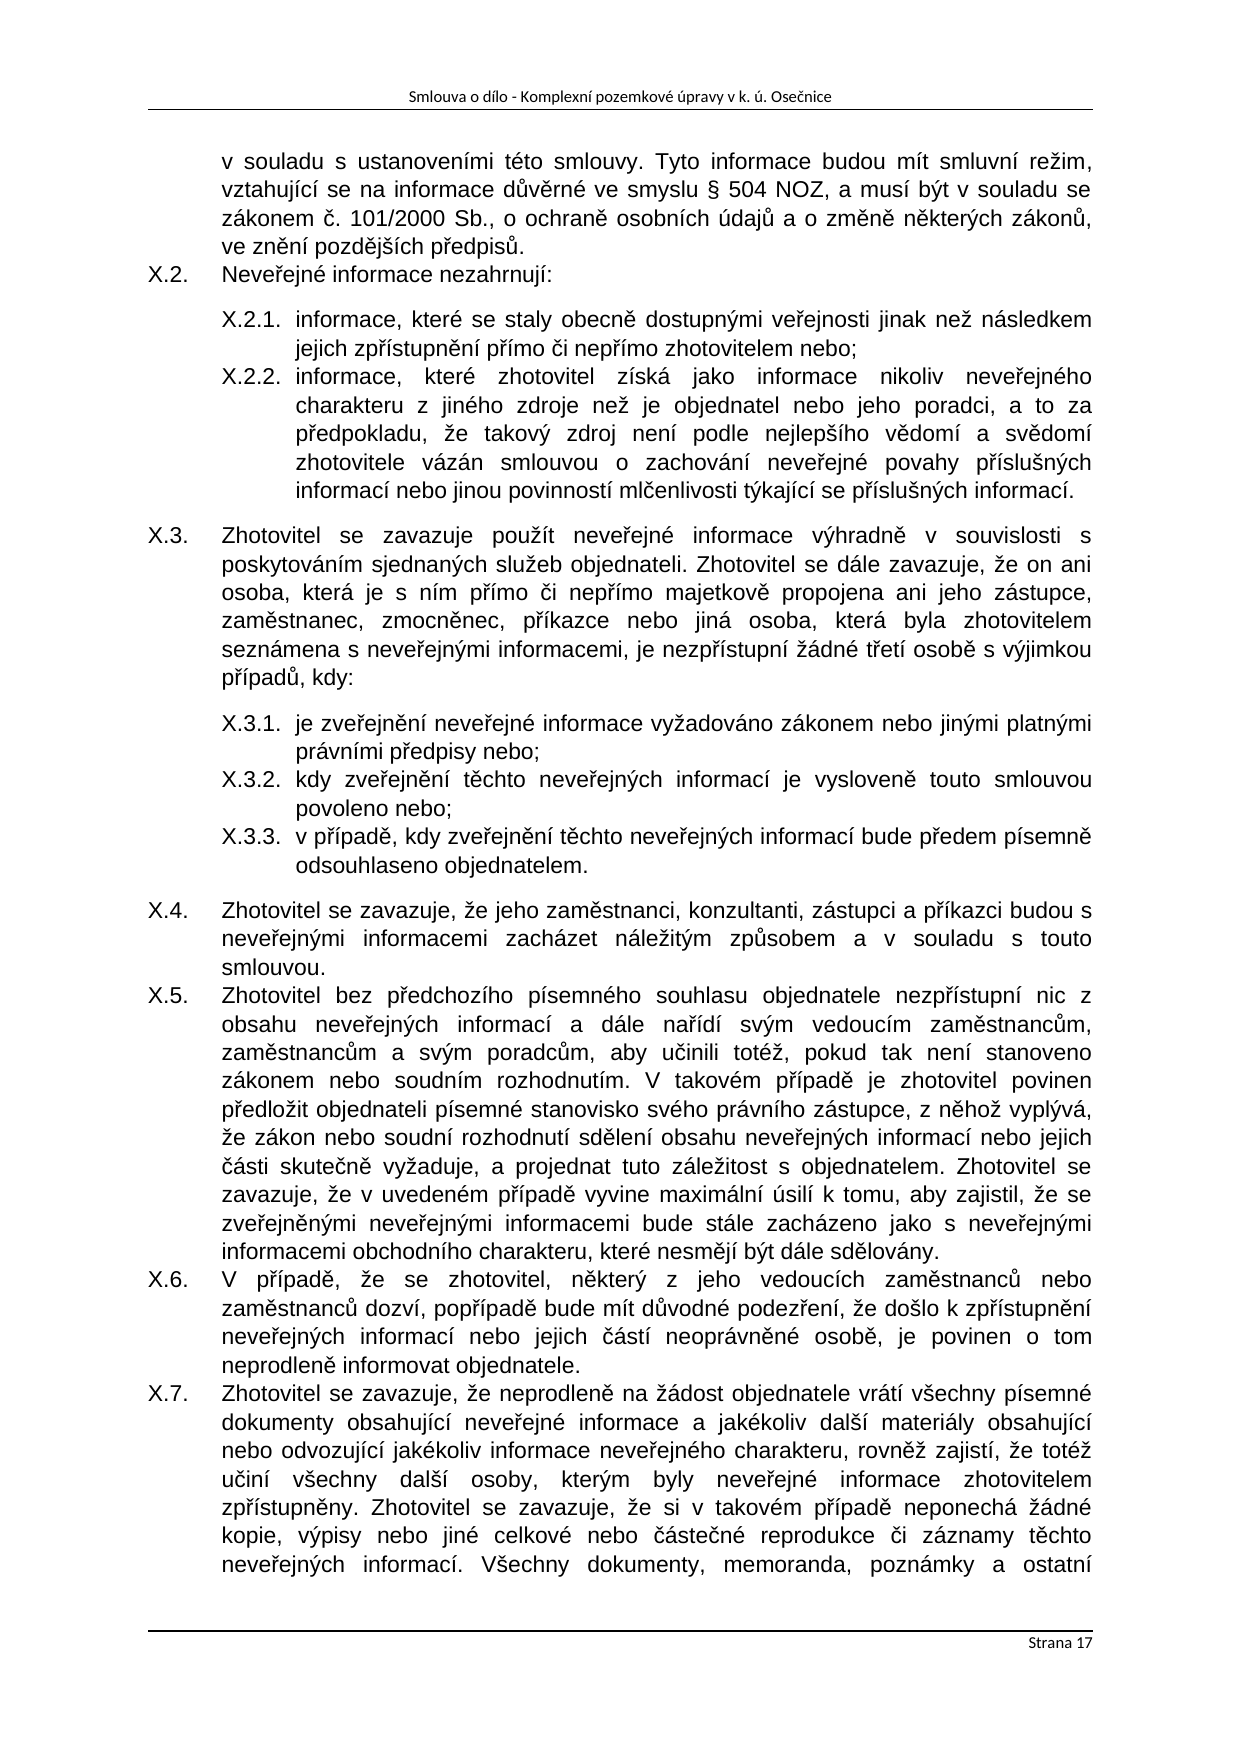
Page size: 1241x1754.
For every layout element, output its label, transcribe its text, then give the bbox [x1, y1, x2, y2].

text v případě, kdy zveřejnění těchto neveřejných informací bude předem písemně odsouhlaseno objednatelem. [221, 823, 1093, 878]
list Zhotovitel se zavazuje, že jeho zaměstnanci, konzultanti, zástupci a příkazci budou s neveřejnými informacemi zacházet náležitým způsobem a v souladu s touto smlouvou. [148, 897, 1093, 980]
text informace, které se staly obecně dostupnými veřejnosti jinak než následkem jejich zpřístupnění přímo či nepřímo zhotovitelem nebo; [221, 306, 1093, 361]
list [148, 148, 1093, 259]
text informace, které zhotovitel získá jako informace nikoliv neveřejného charakteru z jiného zdroje než je objednatel nebo jeho poradci, a to za předpokladu, že takový zdroj není podle nejlepšího vědomí a svědomí zhotovitele vázán smlouvou o zachování neveřejné povahy příslušných informací nebo jinou povinností mlčenlivosti týkající se příslušných informací. [221, 363, 1093, 503]
text kdy zveřejnění těchto neveřejných informací je vysloveně touto smlouvou povoleno nebo; [221, 766, 1093, 821]
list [148, 1380, 1093, 1577]
text je zveřejnění neveřejné informace vyžadováno zákonem nebo jinými platnými právními předpisy nebo; [221, 709, 1093, 764]
list Neveřejné informace nezahrnují: [148, 261, 1093, 288]
list Zhotovitel se zavazuje použít neveřejné informace výhradně v souvislosti s poskytováním sjednaných služeb objednateli. Zhotovitel se dále zavazuje, že on ani osoba, která je s ním přímo či nepřímo majetkově propojena ani jeho zástupce, zaměstnanec, zmocněnec, příkazce nebo jiná osoba, která byla zhotovitelem seznámena s neveřejnými informacemi, je nezpřístupní žádné třetí osobě s výjimkou případů, kdy: [148, 522, 1093, 691]
list V případě, že se zhotovitel, některý z jeho vedoucích zaměstnanců nebo zaměstnanců dozví, popřípadě bude mít důvodné podezření, že došlo k zpřístupnění neveřejných informací nebo jejich částí neoprávněné osobě, je povinen o tom neprodleně informovat objednatele. [148, 1266, 1093, 1378]
list Zhotovitel bez předchozího písemného souhlasu objednatele nezpřístupní nic z obsahu neveřejných informací a dále nařídí svým vedoucím zaměstnancům, zaměstnancům a svým poradcům, aby učinili totéž, pokud tak není stanoveno zákonem nebo soudním rozhodnutím. V takovém případě je zhotovitel povinen předložit objednateli písemné stanovisko svého právního zástupce, z něhož vyplývá, že zákon nebo soudní rozhodnutí sdělení obsahu neveřejných informací nebo jejich části skutečně vyžaduje, a projednat tuto záležitost s objednatelem. Zhotovitel se zavazuje, že v uvedeném případě vyvine maximální úsilí k tomu, aby zajistil, že se zveřejněnými neveřejnými informacemi bude stále zacházeno jako s neveřejnými informacemi obchodního charakteru, které nesmějí být dále sdělovány. [148, 982, 1093, 1264]
